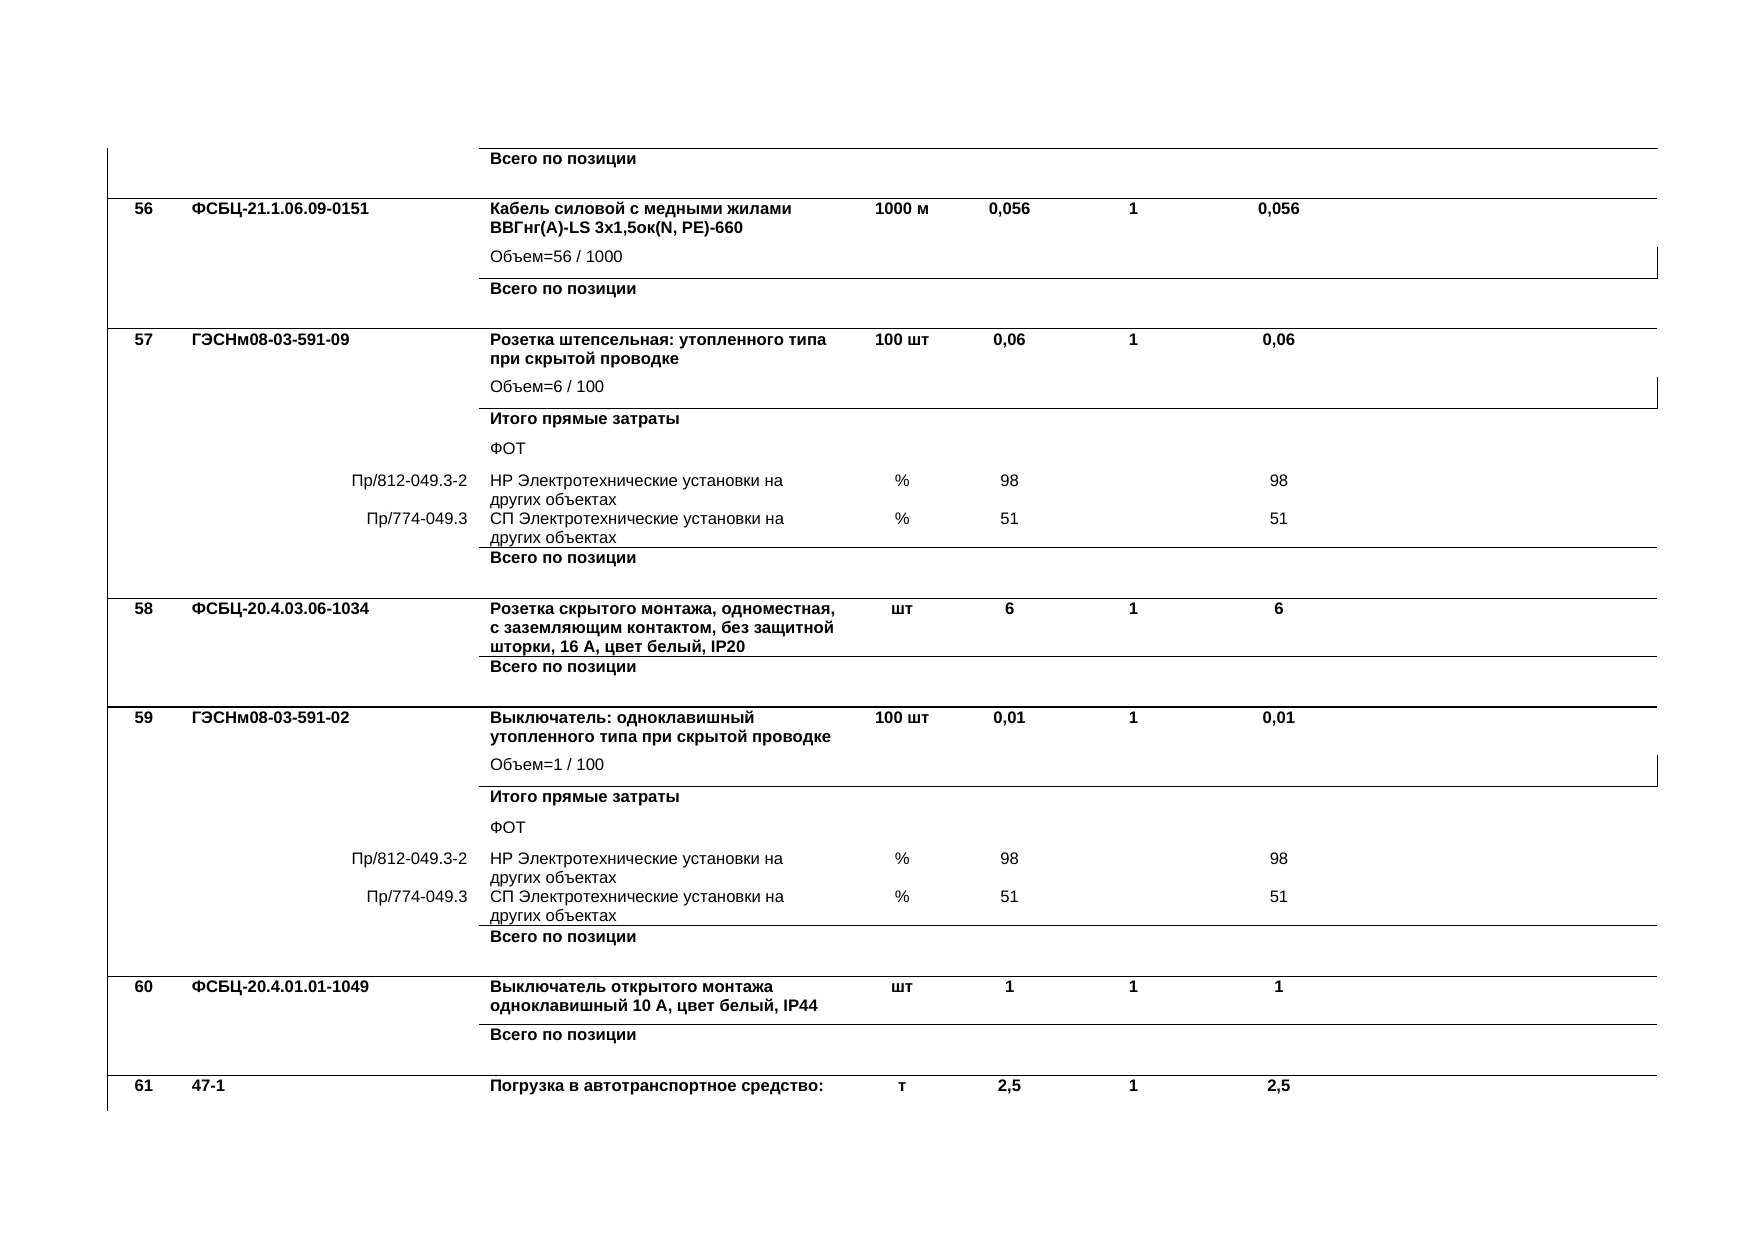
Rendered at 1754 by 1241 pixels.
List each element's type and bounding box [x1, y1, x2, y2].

table_cell [108, 148, 1658, 1111]
table_cell [103, 148, 107, 1111]
